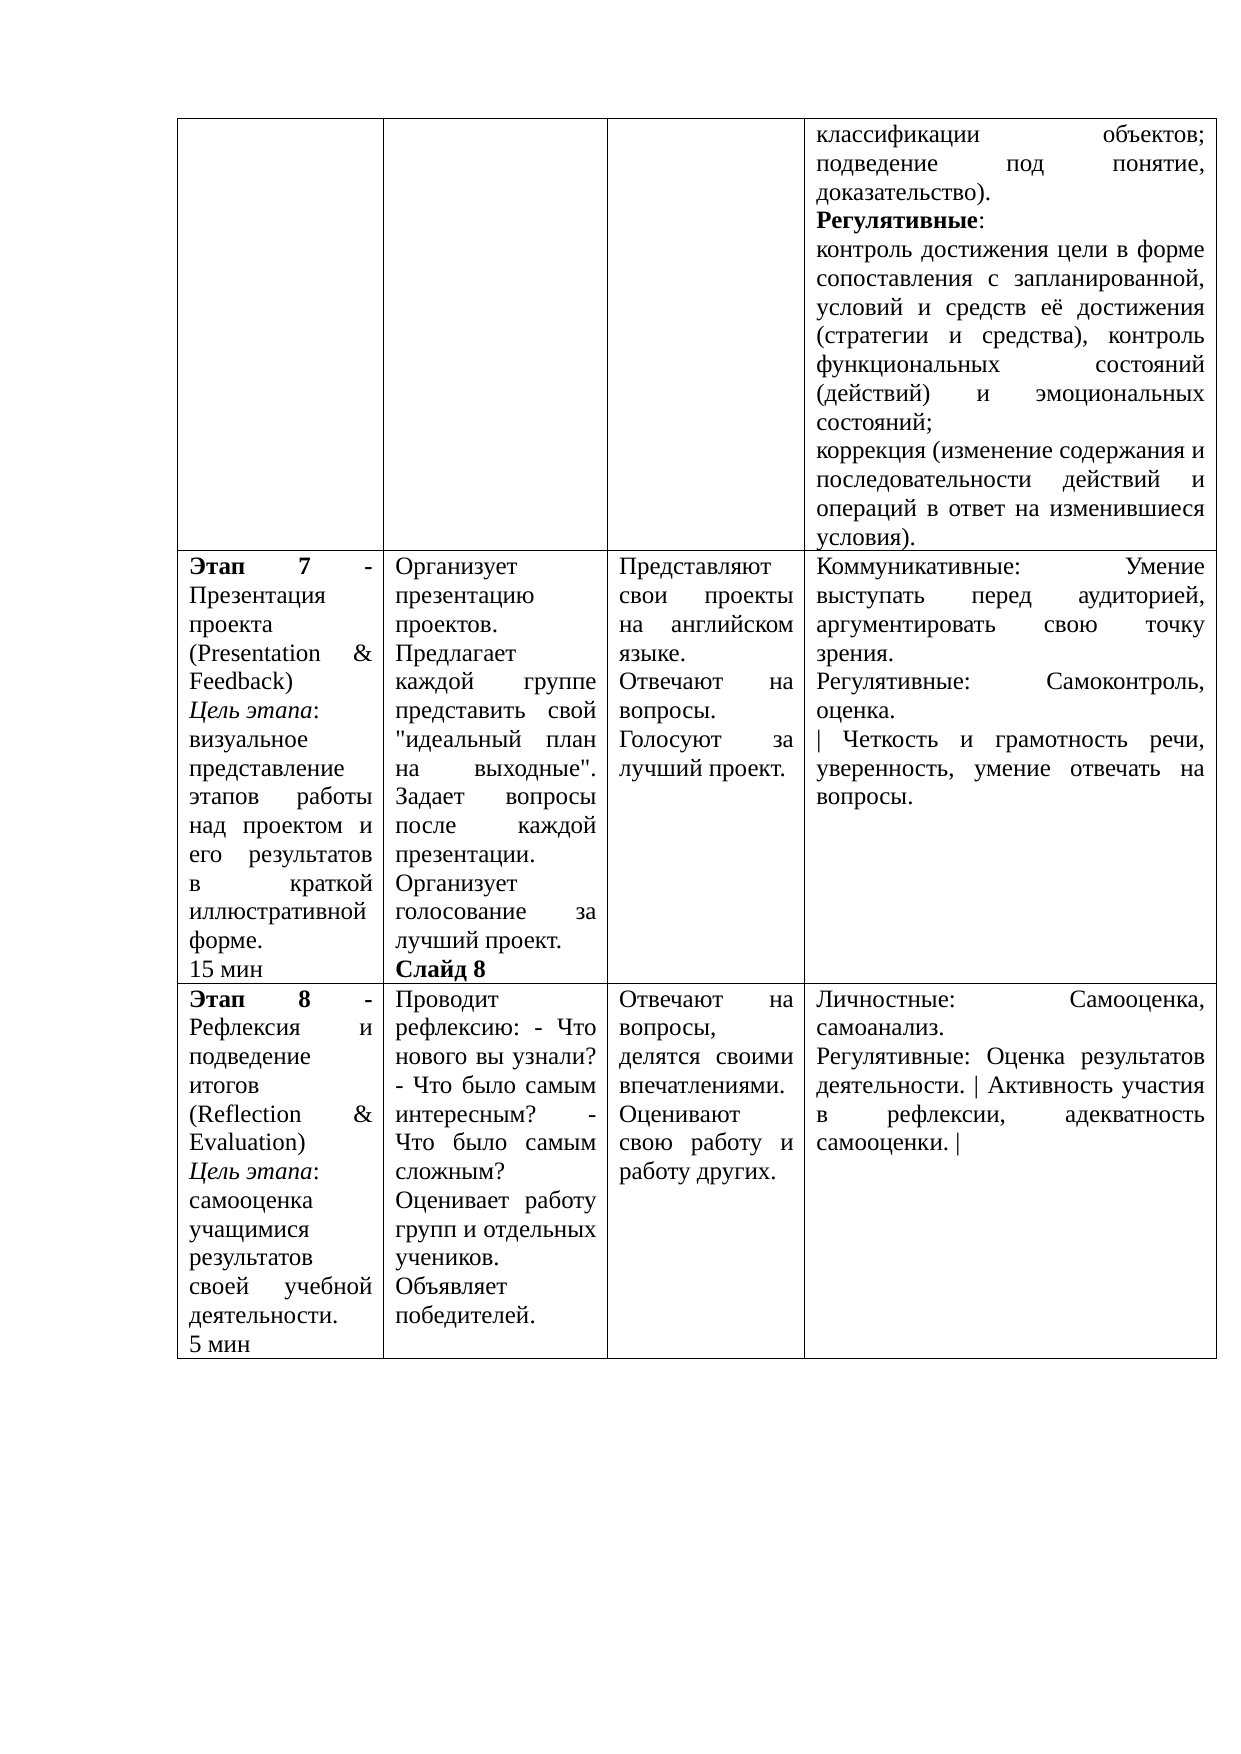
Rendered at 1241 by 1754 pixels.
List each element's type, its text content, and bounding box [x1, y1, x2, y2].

table_cell Этап 8 - Рефлексия и подведение итогов (Reflection & Evaluation) Цель этапа: самооценка учащимися результатов своей учебной деятельности. 5 мин [178, 984, 383, 1357]
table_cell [608, 119, 804, 550]
table_cell Представляют свои проекты на английском языке. Отвечают на вопросы. Голосуют за лучший проект. [608, 551, 804, 983]
table_cell Этап 7 - Презентация проекта (Presentation & Feedback) Цель этапа: визуальное представление этапов работы над проектом и его результатов в краткой иллюстративной форме. 15 мин [178, 551, 383, 983]
table_cell Коммуникативные: Умение выступать перед аудиторией, аргументировать свою точку зрения. Регулятивные: Самоконтроль, оценка. | Четкость и грамотность речи, уверенность, умение отвечать на вопросы. [805, 551, 1216, 983]
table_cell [178, 119, 383, 550]
table_cell Личностные: Самооценка, самоанализ. Регулятивные: Оценка результатов деятельности. | Активность участия в рефлексии, адекватность самооценки. | [805, 984, 1216, 1357]
table_cell Организует презентацию проектов. Предлагает каждой группе представить свой "идеальный план на выходные". Задает вопросы после каждой презентации. Организует голосование за лучший проект. Слайд 8 [384, 551, 607, 983]
table_cell Проводит рефлексию: - Что нового вы узнали? - Что было самым интересным? - Что было самым сложным? Оценивает работу групп и отдельных учеников. Объявляет победителей. [384, 984, 607, 1357]
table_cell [384, 119, 607, 550]
table_cell Отвечают на вопросы, делятся своими впечатлениями. Оценивают свою работу и работу других. [608, 984, 804, 1357]
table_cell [805, 119, 1216, 550]
